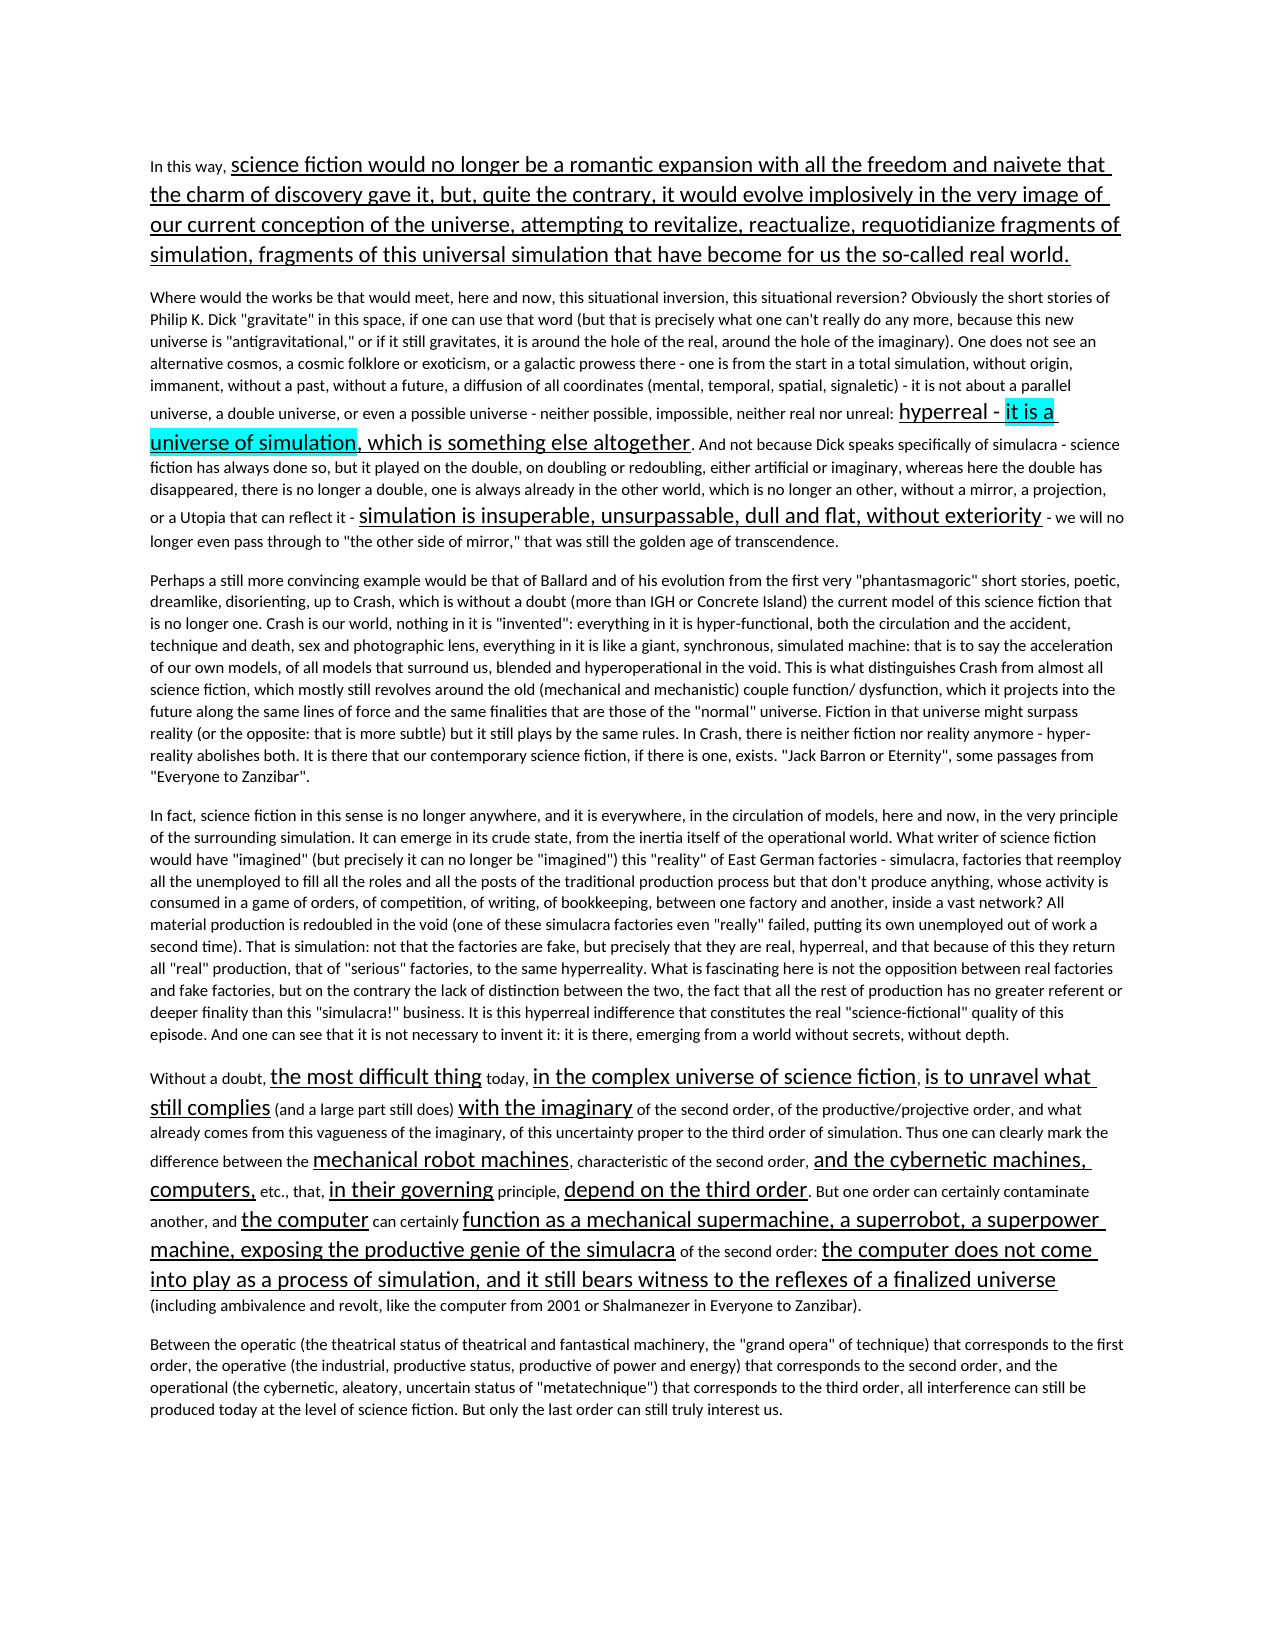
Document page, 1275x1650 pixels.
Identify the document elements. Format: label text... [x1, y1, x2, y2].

text Between the operatic (the theatrical status of theatrical and fantastical machinery, the "grand opera" of technique) that corresponds to the first order, the operative (the industrial, productive status, productive of power and energy) that corresponds to the second order, and the operational (the cybernetic, aleatory, uncertain status of "metatechnique") that corresponds to the third order, all interference can still be produced today at the level of science fiction. But only the last order can still truly interest us. [150, 1334, 1125, 1420]
text In this way, science fiction would no longer be a romantic expansion with all the freedom and naivete that the charm of discovery gave it, but, quite the contrary, it would evolve implosively in the very image of our current conception of the universe, attempting to revitalize, reactualize, requotidianize fragments of simulation, fragments of this universal simulation that have become for us the so-called real world. [150, 150, 1125, 269]
text Where would the works be that would meet, here and now, this situational inversion, this situational reversion? Obviously the short stories of Philip K. Dick "gravitate" in this space, if one can use that word (but that is precisely what one can't really do any more, because this new universe is "antigravitational," or if it still gravitates, it is around the hole of the real, around the hole of the imaginary). One does not see an alternative cosmos, a cosmic folklore or exoticism, or a galactic prowess there - one is from the start in a total simulation, without origin, immanent, without a past, without a future, a diffusion of all coordinates (mental, temporal, spatial, signaletic) - it is not about a parallel universe, a double universe, or even a possible universe - neither possible, impossible, neither real nor unreal: hyperreal - it is a universe of simulation, which is something else altogether. And not because Dick speaks specifically of simulacra - science fiction has always done so, but it played on the double, on doubling or redoubling, either artificial or imaginary, whereas here the double has disappeared, there is no longer a double, one is always already in the other world, which is no longer an other, without a mirror, a projection, or a Utopia that can reflect it - simulation is insuperable, unsurpassable, dull and flat, without exteriority - we will no longer even pass through to "the other side of mirror," that was still the golden age of transcendence. [150, 287, 1125, 552]
text Perhaps a still more convincing example would be that of Ballard and of his evolution from the first very "phantasmagoric" short stories, poetic, dreamlike, disorienting, up to Crash, which is without a doubt (more than IGH or Concrete Island) the current model of this science fiction that is no longer one. Crash is our world, nothing in it is "invented": everything in it is hyper-functional, both the circulation and the accident, technique and death, sex and photographic lens, everything in it is like a giant, synchronous, simulated machine: that is to say the acceleration of our own models, of all models that surround us, blended and hyperoperational in the void. This is what distinguishes Crash from almost all science fiction, which mostly still revolves around the old (mechanical and mechanistic) couple function/ dysfunction, which it projects into the future along the same lines of force and the same finalities that are those of the "normal" universe. Fiction in that universe might surpass reality (or the opposite: that is more subtle) but it still plays by the same rules. In Crash, there is neither fiction nor reality anymore - hyper- reality abolishes both. It is there that our contemporary science fiction, if there is one, exists. "Jack Barron or Eternity", some passages from "Everyone to Zanzibar". [150, 570, 1125, 787]
text In fact, science fiction in this sense is no longer anywhere, and it is everywhere, in the circulation of models, here and now, in the very principle of the surrounding simulation. It can emerge in its crude state, from the inertia itself of the operational world. What writer of science fiction would have "imagined" (but precisely it can no longer be "imagined") this "reality" of East German factories - simulacra, factories that reemploy all the unemployed to fill all the roles and all the posts of the traditional production process but that don't produce anything, whose activity is consumed in a game of orders, of competition, of writing, of bookkeeping, between one factory and another, inside a vast network? All material production is redoubled in the void (one of these simulacra factories even "really" failed, putting its own unemployed out of work a second time). That is simulation: not that the factories are fake, but precisely that they are real, hyperreal, and that because of this they return all "real" production, that of "serious" factories, to the same hyperreality. What is fascinating here is not the opposition between real factories and fake factories, but on the contrary the lack of distinction between the two, the fact that all the rest of production has no greater referent or deeper finality than this "simulacra!" business. It is this hyperreal indifference that constitutes the real "science-fictional" quality of this episode. And one can see that it is not necessary to invent it: it is there, emerging from a world without secrets, without depth. [150, 805, 1125, 1044]
text Without a doubt, the most difficult thing today, in the complex universe of science fiction, is to unravel what still complies (and a large part still does) with the imaginary of the second order, of the productive/projective order, and what already comes from this vagueness of the imaginary, of this uncertainty proper to the third order of simulation. Thus one can clearly mark the difference between the mechanical robot machines, characteristic of the second order, and the cybernetic machines, computers, etc., that, in their governing principle, depend on the third order. But one order can certainly contaminate another, and the computer can certainly function as a mechanical supermachine, a superrobot, a superpower machine, exposing the productive genie of the simulacra of the second order: the computer does not come into play as a process of simulation, and it still bears witness to the reflexes of a finalized universe (including ambivalence and revolt, like the computer from 2001 or Shalmanezer in Everyone to Zanzibar). [150, 1062, 1125, 1316]
